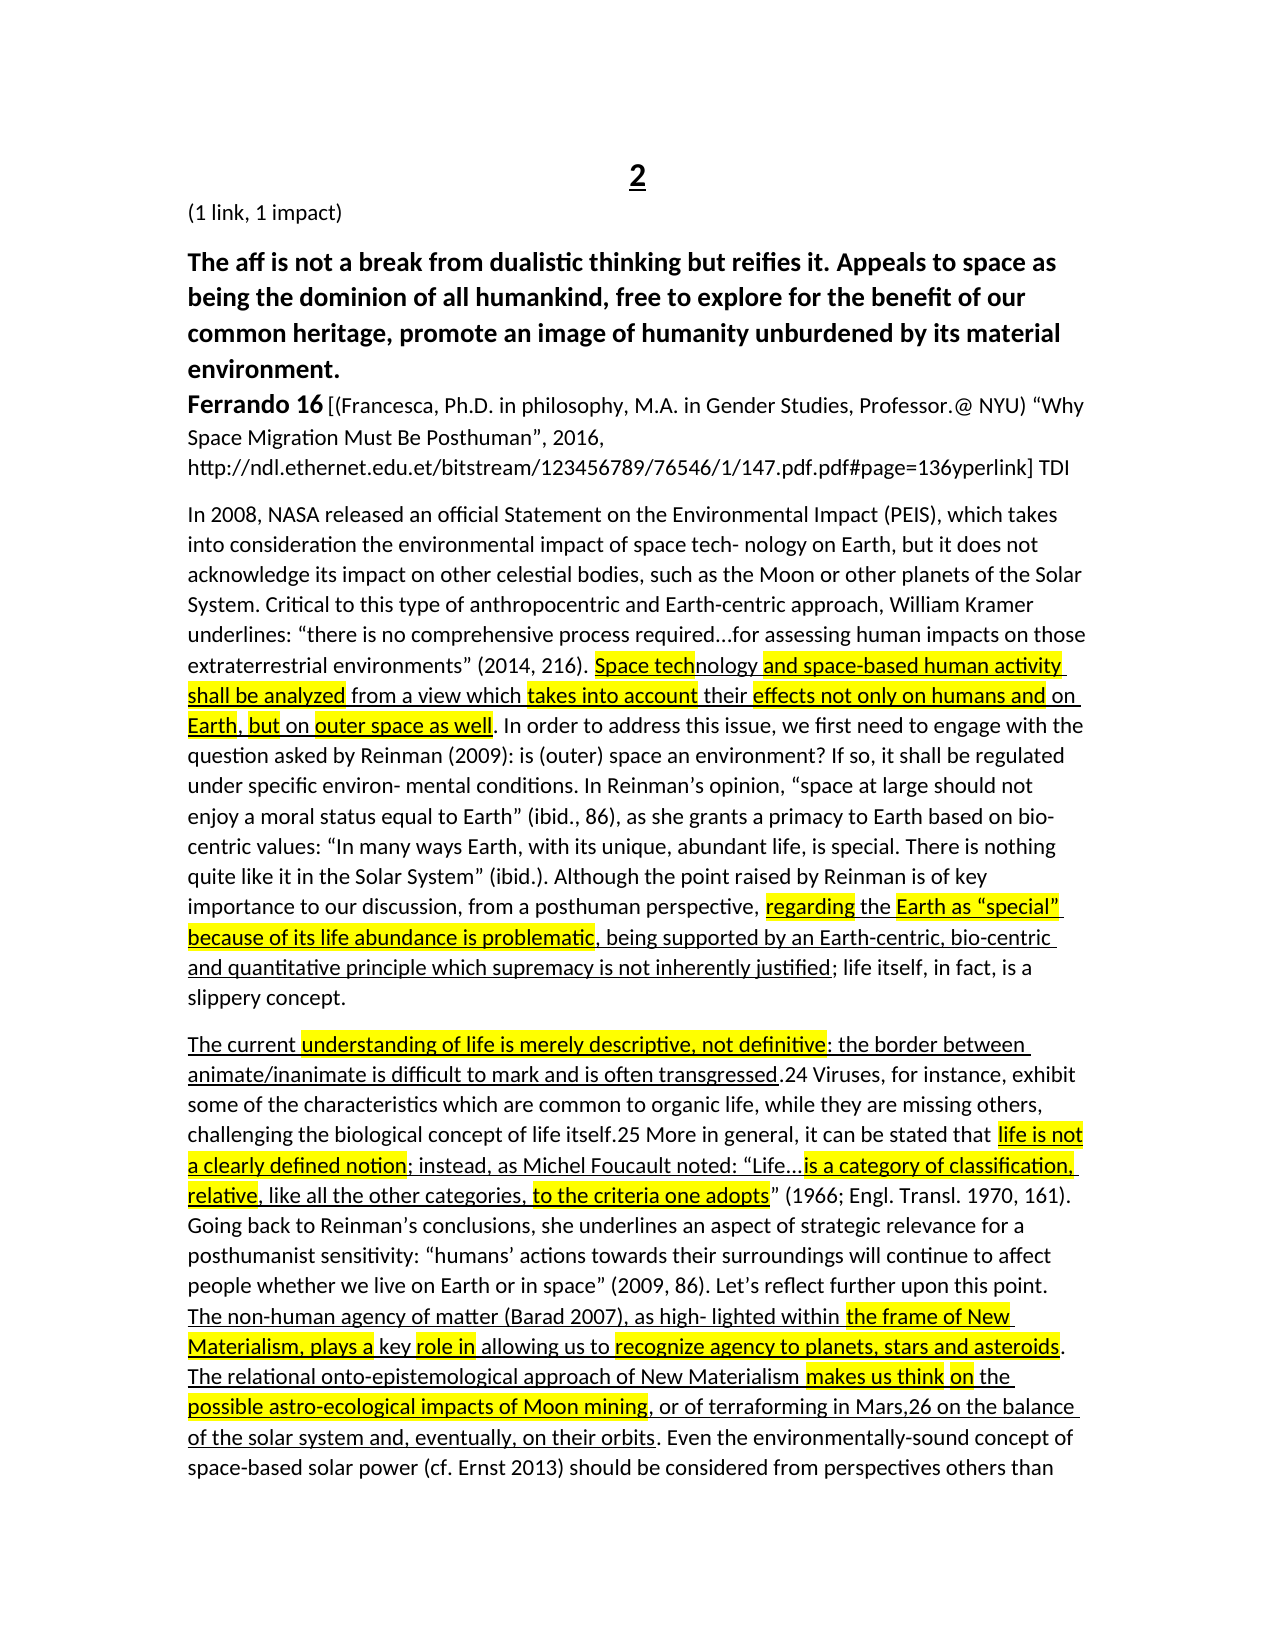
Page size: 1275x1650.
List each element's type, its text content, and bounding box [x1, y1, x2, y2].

text In 2008, NASA released an official Statement on the Environmental Impact (PEIS), which takes into consideration the environmental impact of space tech- nology on Earth, but it does not acknowledge its impact on other celestial bodies, such as the Moon or other planets of the Solar System. Critical to this type of anthropocentric and Earth-centric approach, William Kramer underlines: “there is no comprehensive process required...for assessing human impacts on those extraterrestrial environments” (2014, 216). Space technology and space-based human activity shall be analyzed from a view which takes into account their effects not only on humans and on Earth, but on outer space as well. In order to address this issue, we first need to engage with the question asked by Reinman (2009): is (outer) space an environment? If so, it shall be regulated under specific environ- mental conditions. In Reinman’s opinion, “space at large should not enjoy a moral status equal to Earth” (ibid., 86), as she grants a primacy to Earth based on bio-centric values: “In many ways Earth, with its unique, abundant life, is special. There is nothing quite like it in the Solar System” (ibid.). Although the point raised by Reinman is of key importance to our discussion, from a posthuman perspective, regarding the Earth as “special” because of its life abundance is problematic, being supported by an Earth-centric, bio-centric and quantitative principle which supremacy is not inherently justified; life itself, in fact, is a slippery concept. [187, 500, 1087, 1011]
text (1 link, 1 impact) [187, 198, 1087, 226]
subtitle 2 [187, 154, 1087, 195]
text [187, 1030, 1087, 1481]
text Ferrando 16 [(Francesca, Ph.D. in philosophy, M.A. in Gender Studies, Professor.@ NYU) “Why Space Migration Must Be Posthuman”, 2016, http://ndl.ethernet.edu.et/bitstream/123456789/76546/1/147.pdf.pdf#page=136yperlink] TDI [187, 387, 1087, 481]
subtitle The aff is not a break from dualistic thinking but reifies it. Appeals to space as being the dominion of all humankind, free to explore for the benefit of our common heritage, promote an image of humanity unburdened by its material environment. [187, 245, 1087, 385]
